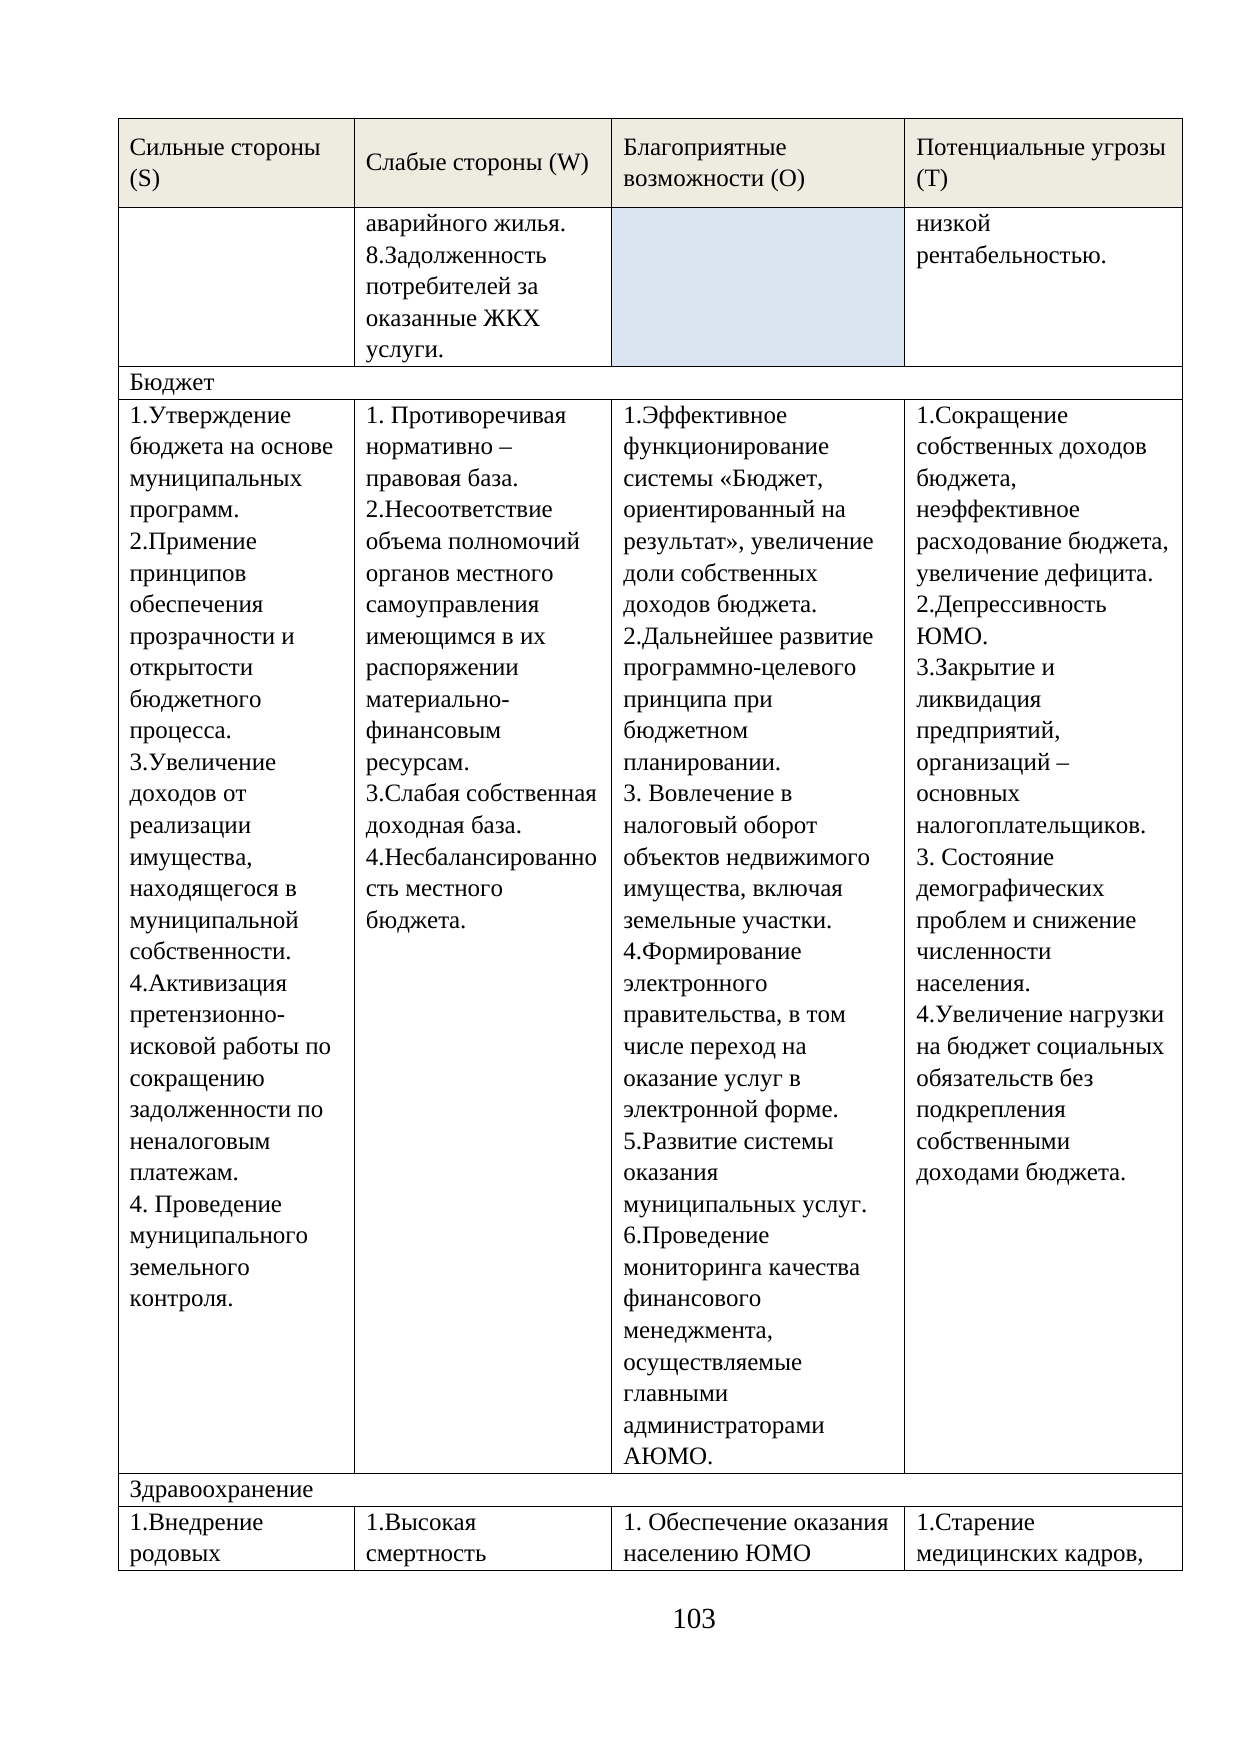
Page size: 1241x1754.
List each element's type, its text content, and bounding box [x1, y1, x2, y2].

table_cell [355, 208, 611, 366]
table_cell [119, 1507, 354, 1570]
table_header Слабые стороны (W) [355, 119, 611, 207]
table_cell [905, 208, 1182, 366]
table_header Сильные стороны (S) [119, 119, 354, 207]
table_cell 1.Эффективное функционирование системы «Бюджет, ориентированный на результат», увеличение доли собственных доходов бюджета. 2.Дальнейшее развитие программно-целевого принципа при бюджетном планировании. 3. Вовлечение в налоговый оборот объектов недвижимого имущества, включая земельные участки. 4.Формирование электронного правительства, в том числе переход на оказание услуг в электронной форме. 5.Развитие системы оказания муниципальных услуг. 6.Проведение мониторинга качества финансового менеджмента, осуществляемые главными администраторами АЮМО. [612, 400, 904, 1473]
table_cell Бюджет [119, 367, 1182, 399]
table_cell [119, 208, 354, 366]
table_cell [612, 1507, 904, 1570]
table_header Благоприятные возможности (О) [612, 119, 904, 207]
table_cell Здравоохранение [119, 1474, 1182, 1506]
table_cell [355, 1507, 611, 1570]
table_cell 1. Противоречивая нормативно – правовая база. 2.Несоответствие объема полномочий органов местного самоуправления имеющимся в их распоряжении материально-финансовым ресурсам. 3.Слабая собственная доходная база. 4.Несбалансированность местного бюджета. [355, 400, 611, 1473]
table_cell 1.Сокращение собственных доходов бюджета, неэффективное расходование бюджета, увеличение дефицита. 2.Депрессивность ЮМО. 3.Закрытие и ликвидация предприятий, организаций – основных налогоплательщиков. 3. Состояние демографических проблем и снижение численности населения. 4.Увеличение нагрузки на бюджет социальных обязательств без подкрепления собственными доходами бюджета. [905, 400, 1182, 1473]
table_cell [905, 1507, 1182, 1570]
table_cell 1.Утверждение бюджета на основе муниципальных программ. 2.Примение принципов обеспечения прозрачности и открытости бюджетного процесса. 3.Увеличение доходов от реализации имущества, находящегося в муниципальной собственности. 4.Активизация претензионно-исковой работы по сокращению задолженности по неналоговым платежам. 4. Проведение муниципального земельного контроля. [119, 400, 354, 1473]
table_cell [612, 208, 904, 366]
table_header Потенциальные угрозы (Т) [905, 119, 1182, 207]
